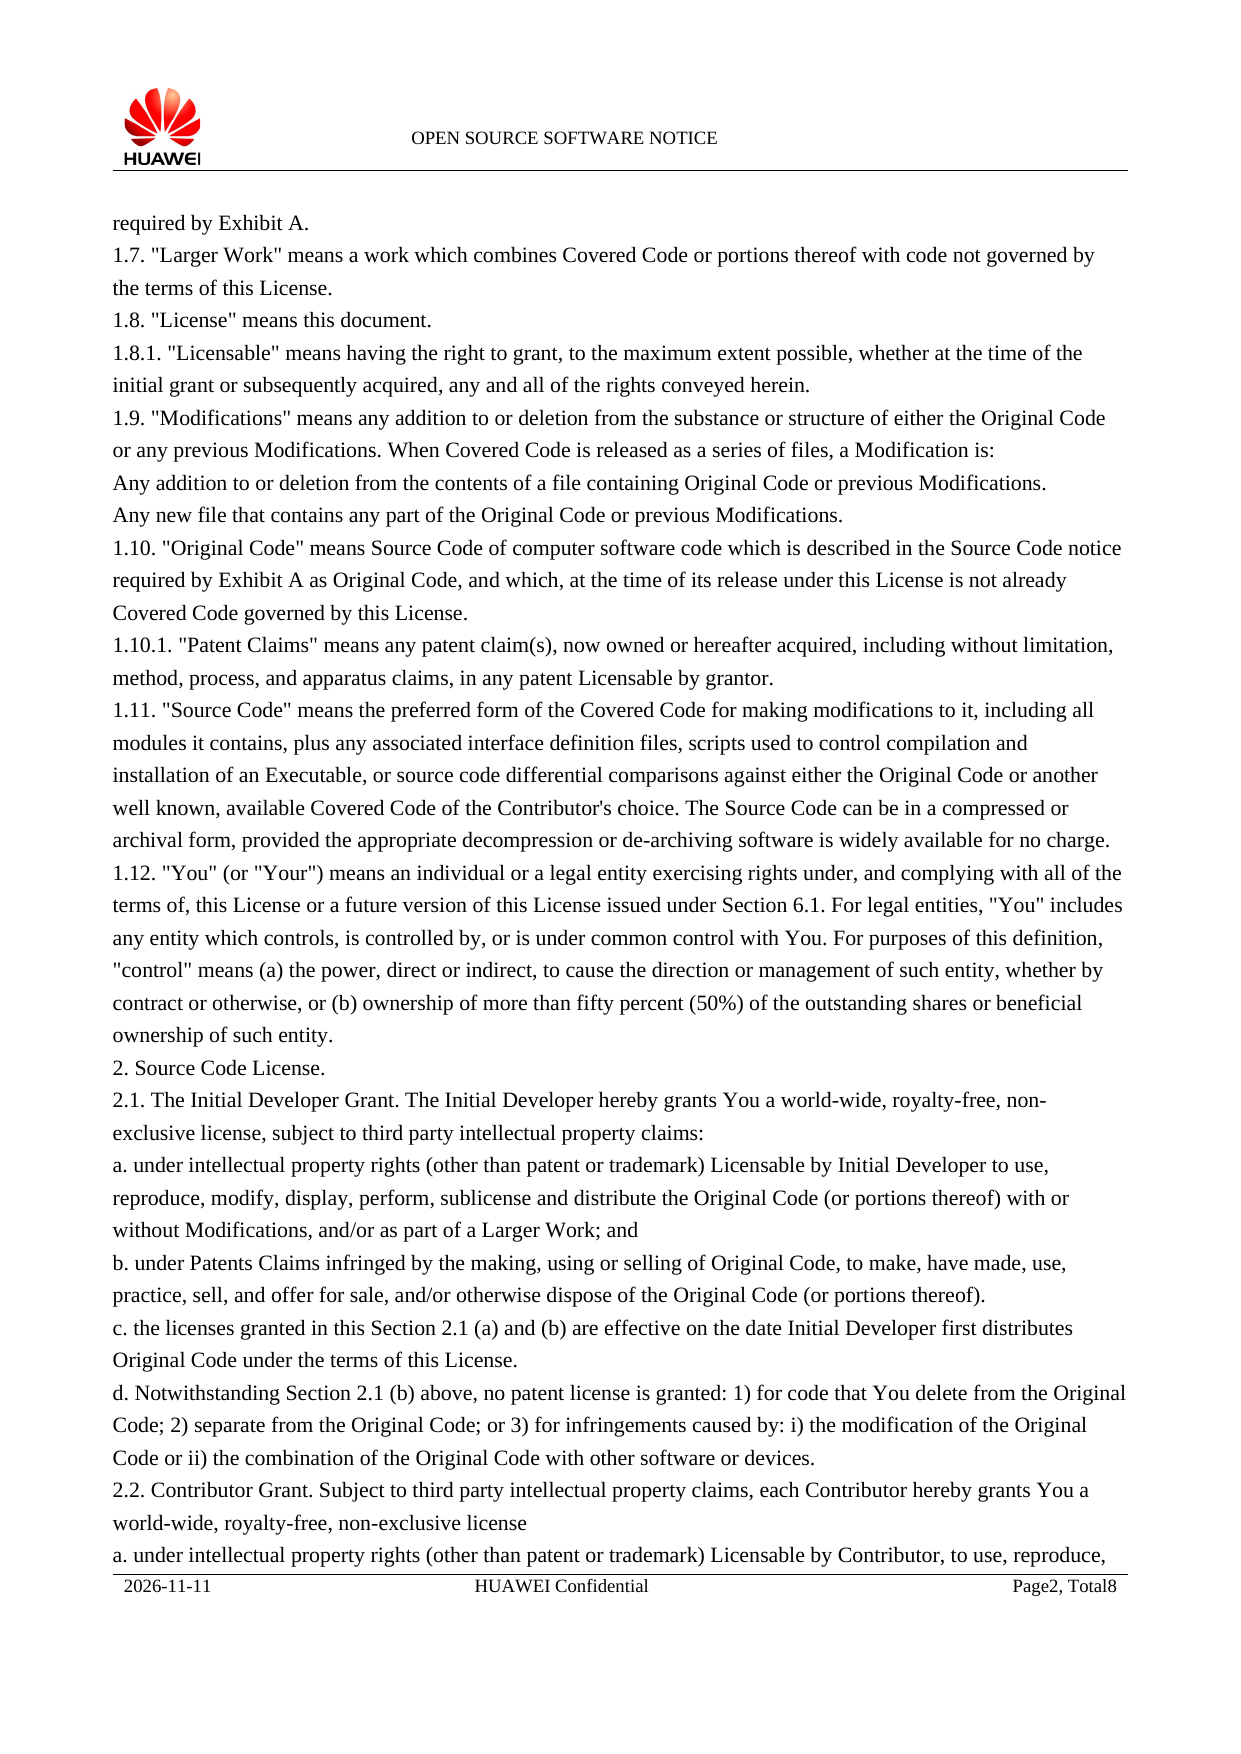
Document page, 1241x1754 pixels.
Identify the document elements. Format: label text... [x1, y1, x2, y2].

picture [124, 88, 201, 165]
